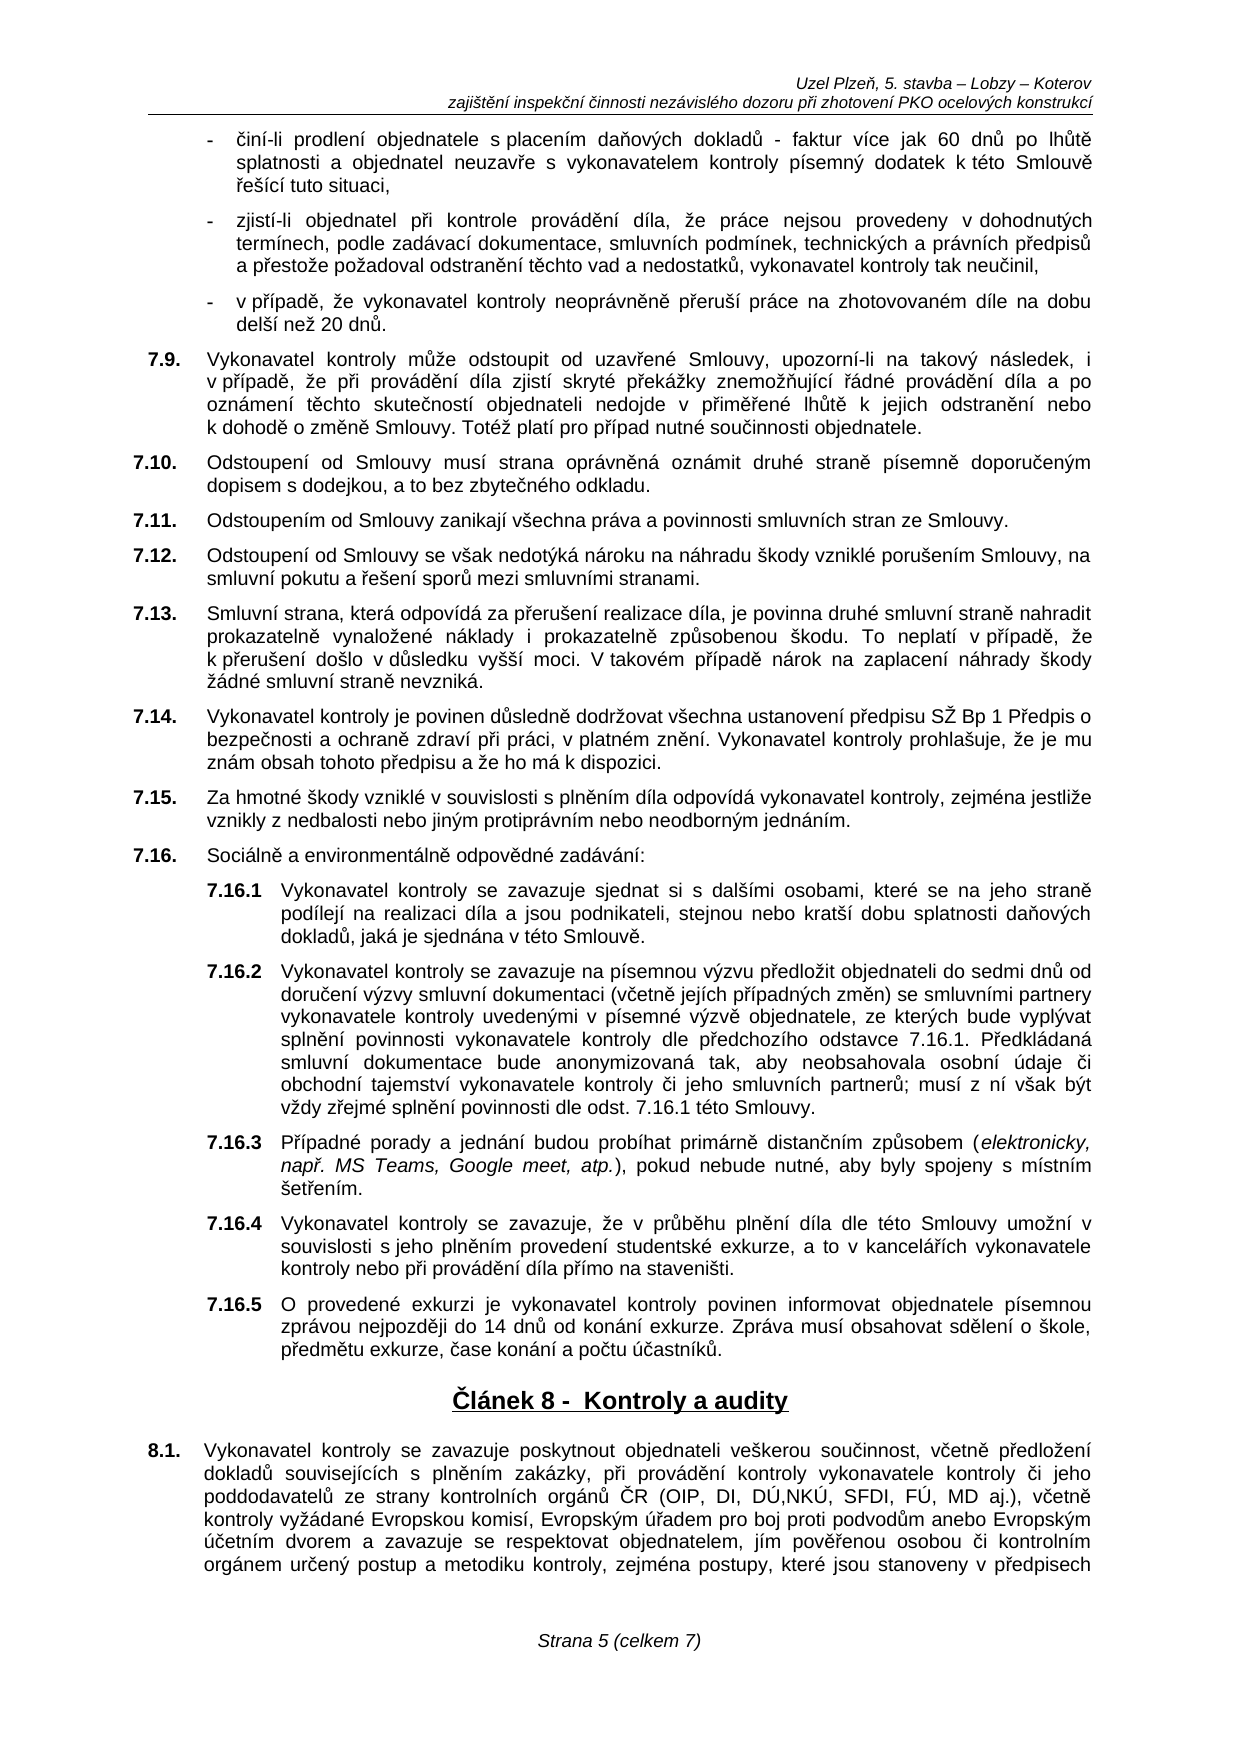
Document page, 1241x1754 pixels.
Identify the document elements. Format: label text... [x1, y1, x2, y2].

text 7.16.2 Vykonavatel kontroly se zavazuje na písemnou výzvu předložit objednateli do sedmi dnů od doručení výzvy smluvní dokumentaci (včetně jejích případných změn) se smluvními partnery vykonavatele kontroly uvedenými v písemné výzvě objednatele, ze kterých bude vyplývat splnění povinnosti vykonavatele kontroly dle předchozího odstavce 7.16.1. Předkládaná smluvní dokumentace bude anonymizovaná tak, aby neobsahovala osobní údaje či obchodní tajemství vykonavatele kontroly či jeho smluvních partnerů; musí z ní však být vždy zřejmé splnění povinnosti dle odst. 7.16.1 této Smlouvy. [207, 960, 1093, 1119]
text 7.11. Odstoupením od Smlouvy zanikají všechna práva a povinnosti smluvních stran ze Smlouvy. [133, 509, 1093, 532]
text 7.16.4 Vykonavatel kontroly se zavazuje, že v průběhu plnění díla dle této Smlouvy umožní v souvislosti s jeho plněním provedení studentské exkurze, a to v kancelářích vykonavatele kontroly nebo při provádění díla přímo na staveništi. [207, 1212, 1093, 1280]
text 7.16. Sociálně a environmentálně odpovědné zadávání: [133, 844, 1093, 867]
list zjistí-li objednatel při kontrole provádění díla, že práce nejsou provedeny v dohodnutých termínech, podle zadávací dokumentace, smluvních podmínek, technických a právních předpisů a přestože požadoval odstranění těchto vad a nedostatků, vykonavatel kontroly tak neučinil, [207, 209, 1093, 277]
text Článek 8 - Kontroly a audity [148, 1386, 1093, 1414]
text 7.15. Za hmotné škody vzniklé v souvislosti s plněním díla odpovídá vykonavatel kontroly, zejména jestliže vznikly z nedbalosti nebo jiným protiprávním nebo neodborným jednáním. [133, 786, 1093, 831]
list v případě, že vykonavatel kontroly neoprávněně přeruší práce na zhotovovaném díle na dobu delší než 20 dnů. [207, 289, 1093, 335]
text 7.16.3 Případné porady a jednání budou probíhat primárně distančním způsobem (elektronicky, např. MS Teams, Google meet, atp.), pokud nebude nutné, aby byly spojeny s místním šetřením. [207, 1131, 1093, 1199]
list činí-li prodlení objednatele s placením daňových dokladů - faktur více jak 60 dnů po lhůtě splatnosti a objednatel neuzavře s vykonavatelem kontroly písemný dodatek k této Smlouvě řešící tuto situaci, [207, 128, 1093, 196]
text 7.10. Odstoupení od Smlouvy musí strana oprávněná oznámit druhé straně písemně doporučeným dopisem s dodejkou, a to bez zbytečného odkladu. [133, 451, 1093, 496]
text 7.13. Smluvní strana, která odpovídá za přerušení realizace díla, je povinna druhé smluvní straně nahradit prokazatelně vynaložené náklady i prokazatelně způsobenou škodu. To neplatí v případě, že k přerušení došlo v důsledku vyšší moci. V takovém případě nárok na zaplacení náhrady škody žádné smluvní straně nevzniká. [133, 602, 1093, 693]
text 7.16.5 O provedené exkurzi je vykonavatel kontroly povinen informovat objednatele písemnou zprávou nejpozději do 14 dnů od konání exkurze. Zpráva musí obsahovat sdělení o škole, předmětu exkurze, čase konání a počtu účastníků. [207, 1292, 1093, 1361]
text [148, 1439, 1093, 1576]
text 7.12. Odstoupení od Smlouvy se však nedotýká nároku na náhradu škody vzniklé porušením Smlouvy, na smluvní pokutu a řešení sporů mezi smluvními stranami. [133, 544, 1093, 589]
text 7.9. Vykonavatel kontroly může odstoupit od uzavřené Smlouvy, upozorní-li na takový následek, i v případě, že při provádění díla zjistí skryté překážky znemožňující řádné provádění díla a po oznámení těchto skutečností objednateli nedojde v přiměřené lhůtě k jejich odstranění nebo k dohodě o změně Smlouvy. Totéž platí pro případ nutné součinnosti objednatele. [148, 348, 1093, 438]
text 7.14. Vykonavatel kontroly je povinen důsledně dodržovat všechna ustanovení předpisu SŽ Bp 1 Předpis o bezpečnosti a ochraně zdraví při práci, v platném znění. Vykonavatel kontroly prohlašuje, že je mu znám obsah tohoto předpisu a že ho má k dispozici. [133, 705, 1093, 773]
text 7.16.1 Vykonavatel kontroly se zavazuje sjednat si s dalšími osobami, které se na jeho straně podílejí na realizaci díla a jsou podnikateli, stejnou nebo kratší dobu splatnosti daňových dokladů, jaká je sjednána v této Smlouvě. [207, 879, 1093, 947]
